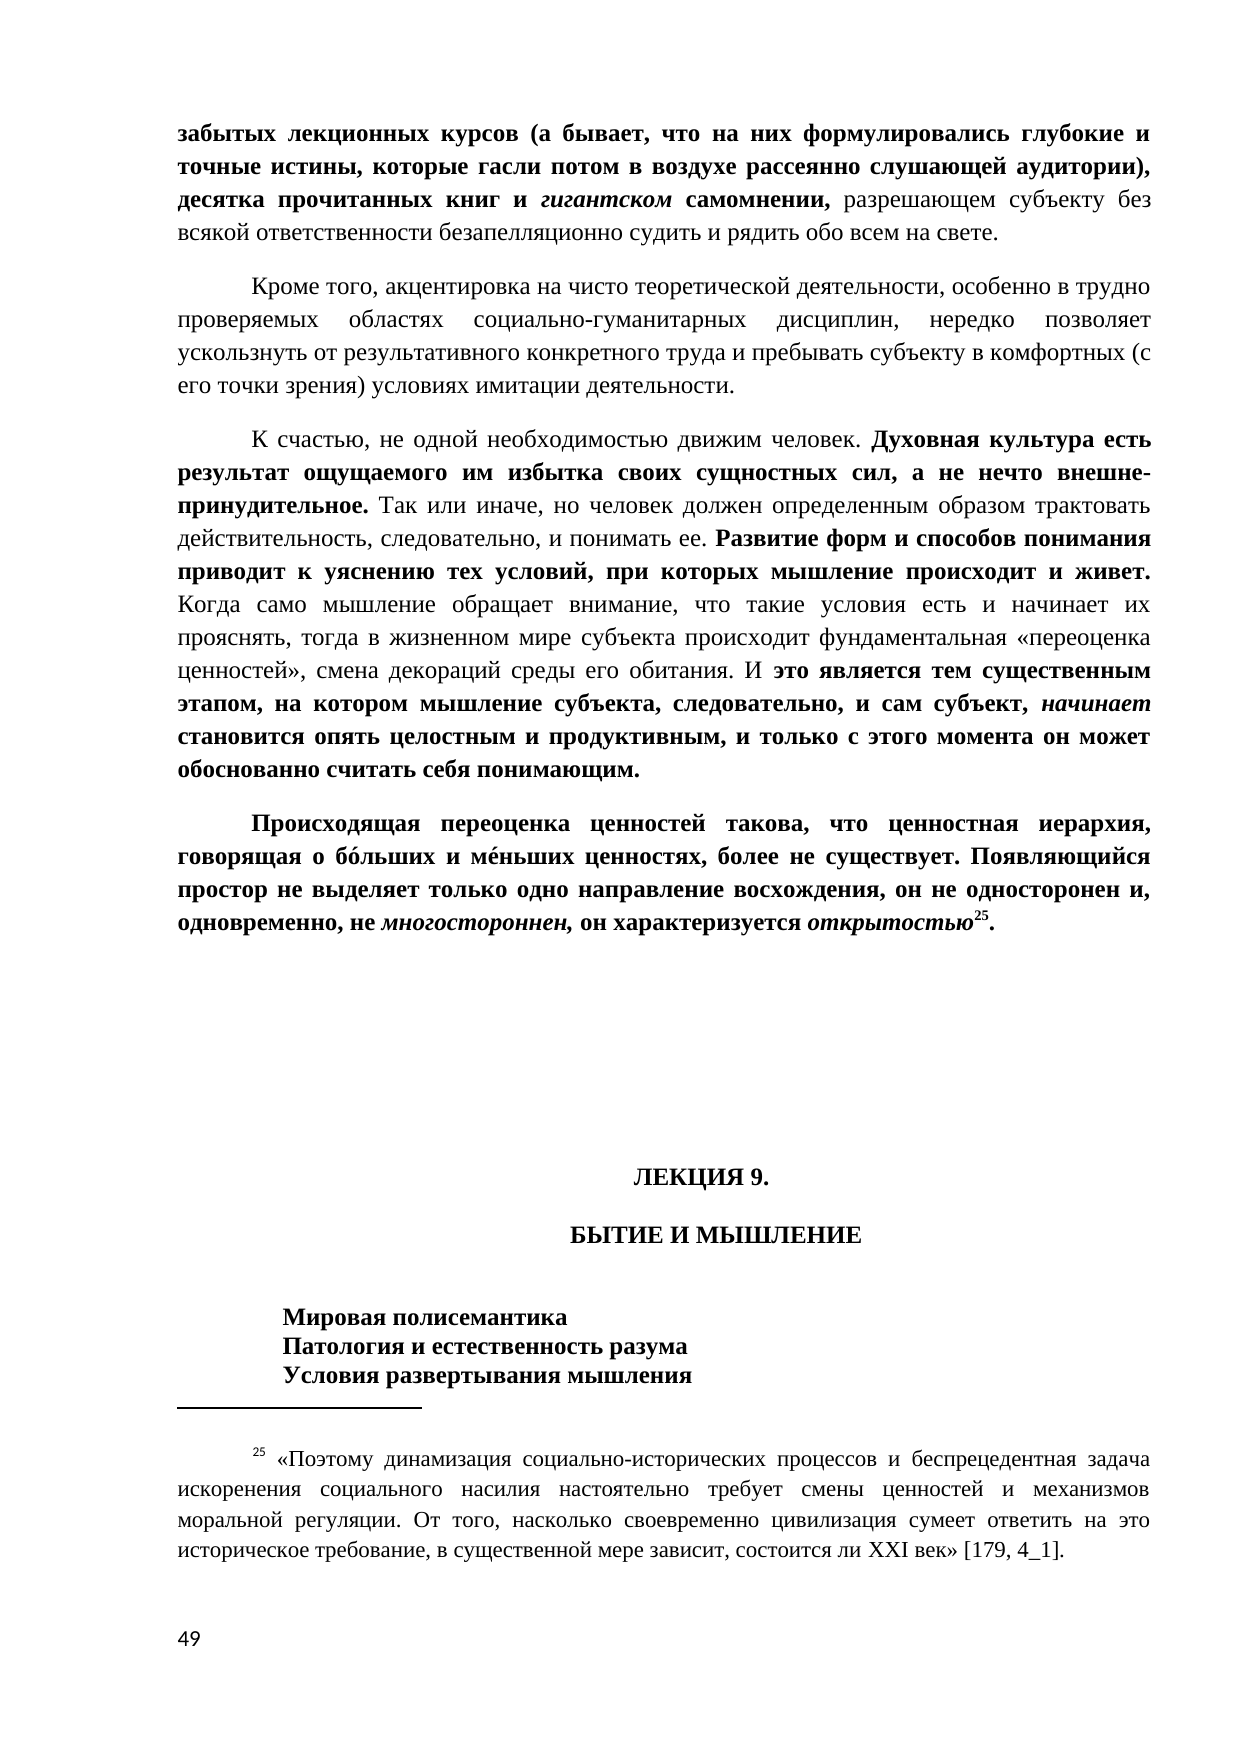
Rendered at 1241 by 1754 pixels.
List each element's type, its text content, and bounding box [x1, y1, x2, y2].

text Условия развертывания мышления [177, 1360, 1152, 1388]
text Патология и естественность разума [177, 1331, 1152, 1360]
text Мировая полисемантика [177, 1302, 1152, 1331]
text Происходящая переоценка ценностей такова, что ценностная иерархия, говорящая о бóльших и мéньших ценностях, более не существует. Появляющийся простор не выделяет только одно направление восхождения, он не односторонен и, одновременно, не многостороннен, он характеризуется открытостью. [177, 808, 1152, 936]
text ЛЕКЦИЯ 9. [177, 1162, 1152, 1191]
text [177, 118, 1152, 246]
text БЫТИЕ И МЫШЛЕНИЕ [207, 1220, 1152, 1248]
text К счастью, не одной необходимостью движим человек. Духовная культура есть результат ощущаемого им избытка своих сущностных сил, а не нечто внешне-принудительное. Так или иначе, но человек должен определенным образом трактовать действительность, следовательно, и понимать ее. Развитие форм и способов понимания приводит к уяснению тех условий, при которых мышление происходит и живет. Когда само мышление обращает внимание, что такие условия есть и начинает их прояснять, тогда в жизненном мире субъекта происходит фундаментальная «переоценка ценностей», смена декораций среды его обитания. И это является тем существенным этапом, на котором мышление субъекта, следовательно, и сам субъект, начинает становится опять целостным и продуктивным, и только с этого момента он может обоснованно считать себя понимающим. [177, 424, 1152, 783]
text Кроме того, акцентировка на чисто теоретической деятельности, особенно в трудно проверяемых областях социально-гуманитарных дисциплин, нередко позволяет ускользнуть от результативного конкретного труда и пребывать субъекту в комфортных (с его точки зрения) условиях имитации деятельности. [177, 271, 1152, 399]
